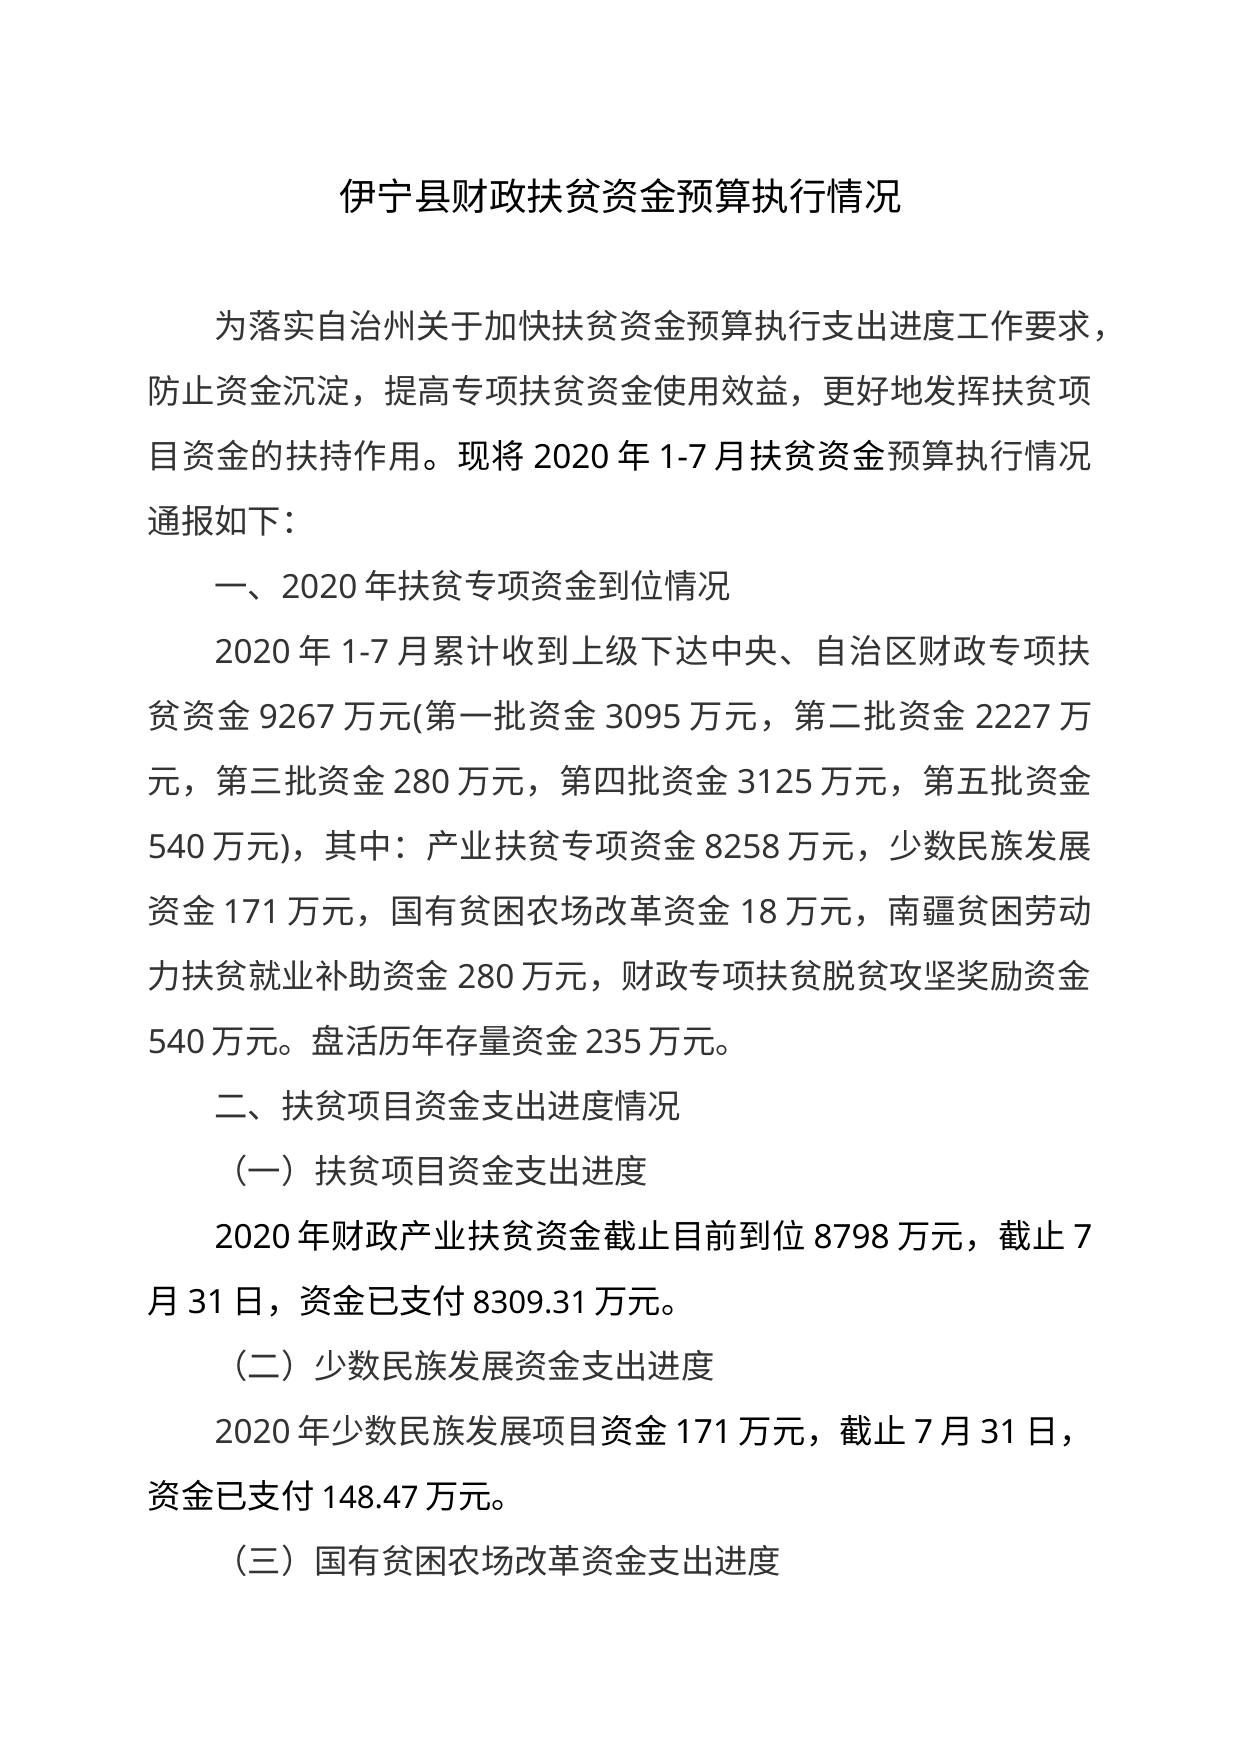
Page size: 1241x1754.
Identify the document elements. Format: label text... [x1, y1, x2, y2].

text 为落实自治州关于加快扶贫资金预算执行支出进度工作要求，防止资金沉淀，提高专项扶贫资金使用效益，更好地发挥扶贫项目资金的扶持作用。现将2020年1-7月扶贫资金预算执行情况通报如下： [148, 413, 1093, 552]
text 2020年少数民族发展项目资金171万元，截止7月31日，资金已支付148.47万元。 [148, 1397, 1093, 1527]
text （二）少数民族发展资金支出进度 [148, 1332, 1093, 1397]
text 一、2020年扶贫专项资金到位情况 [148, 552, 1093, 617]
text （一）扶贫项目资金支出进度 [148, 1137, 1093, 1202]
text （三）国有贫困农场改革资金支出进度 [148, 1527, 1093, 1592]
text 为落实自治州关于加快扶贫资金预算执行支出进度工作要求，防止资金沉淀，提高专项扶贫资金使用效益，更好地发挥扶贫项目资金的扶持作用。现将2020年1-7月扶贫资金预算执行情况通报如下： [148, 292, 1093, 365]
text 2020年1-7月累计收到上级下达中央、自治区财政专项扶贫资金9267万元(第一批资金3095万元，第二批资金2227万元，第三批资金280万元，第四批资金3125万元，第五批资金540万元)，其中：产业扶贫专项资金8258万元，少数民族发展资金171万元，国有贫困农场改革资金18万元，南疆贫困劳动力扶贫就业补助资金280万元，财政专项扶贫脱贫攻坚奖励资金540万元。盘活历年存量资金235万元。 [148, 617, 1093, 1072]
text 2020年财政产业扶贫资金截止目前到位8798万元，截止7月31日，资金已支付8309.31万元。 [148, 1202, 1093, 1332]
text 伊宁县财政扶贫资金预算执行情况 [148, 162, 1093, 227]
text 二、扶贫项目资金支出进度情况 [148, 1072, 1093, 1137]
